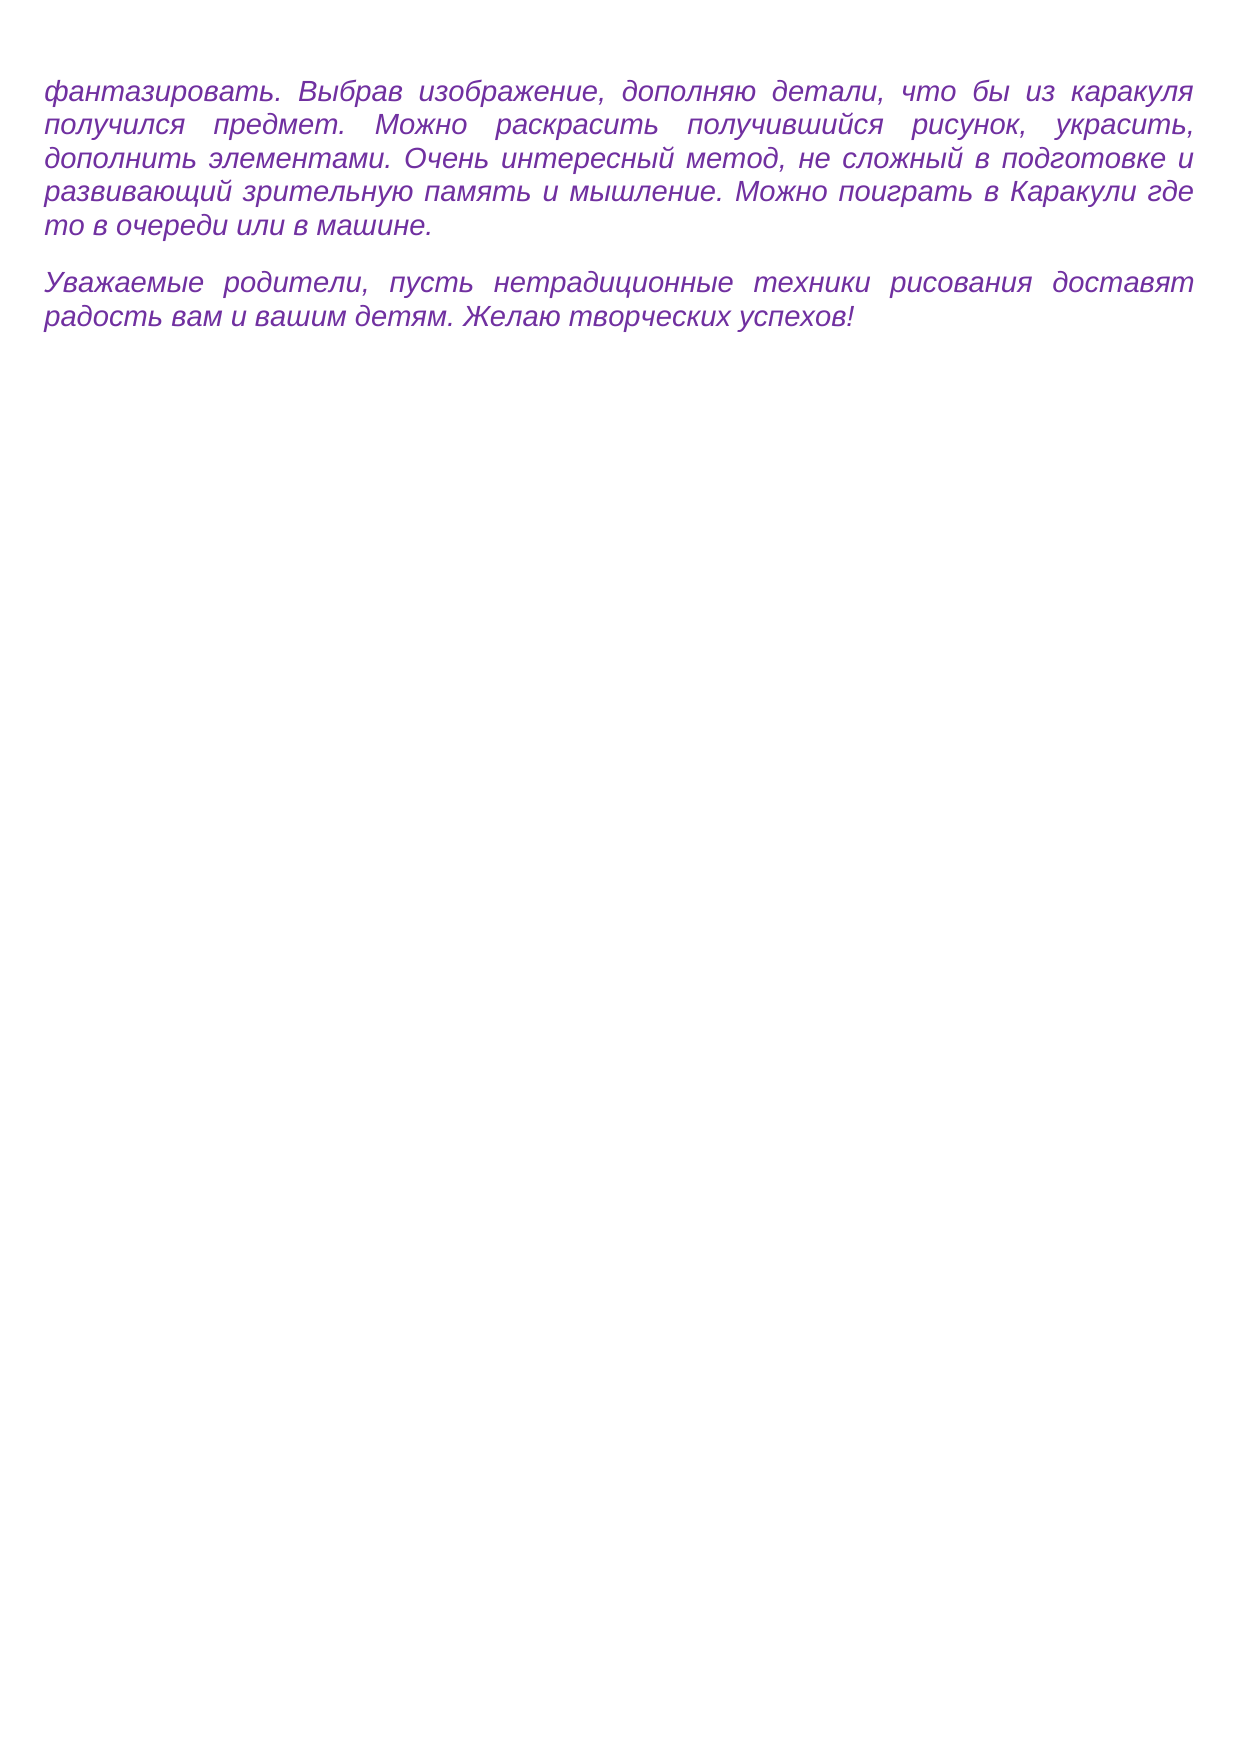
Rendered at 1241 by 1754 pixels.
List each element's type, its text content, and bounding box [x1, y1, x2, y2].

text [44, 74, 1196, 242]
text Уважаемые родители, пусть нетрадиционные техники рисования доставят радость вам и вашим детям. Желаю творческих успехов! [44, 265, 1196, 332]
